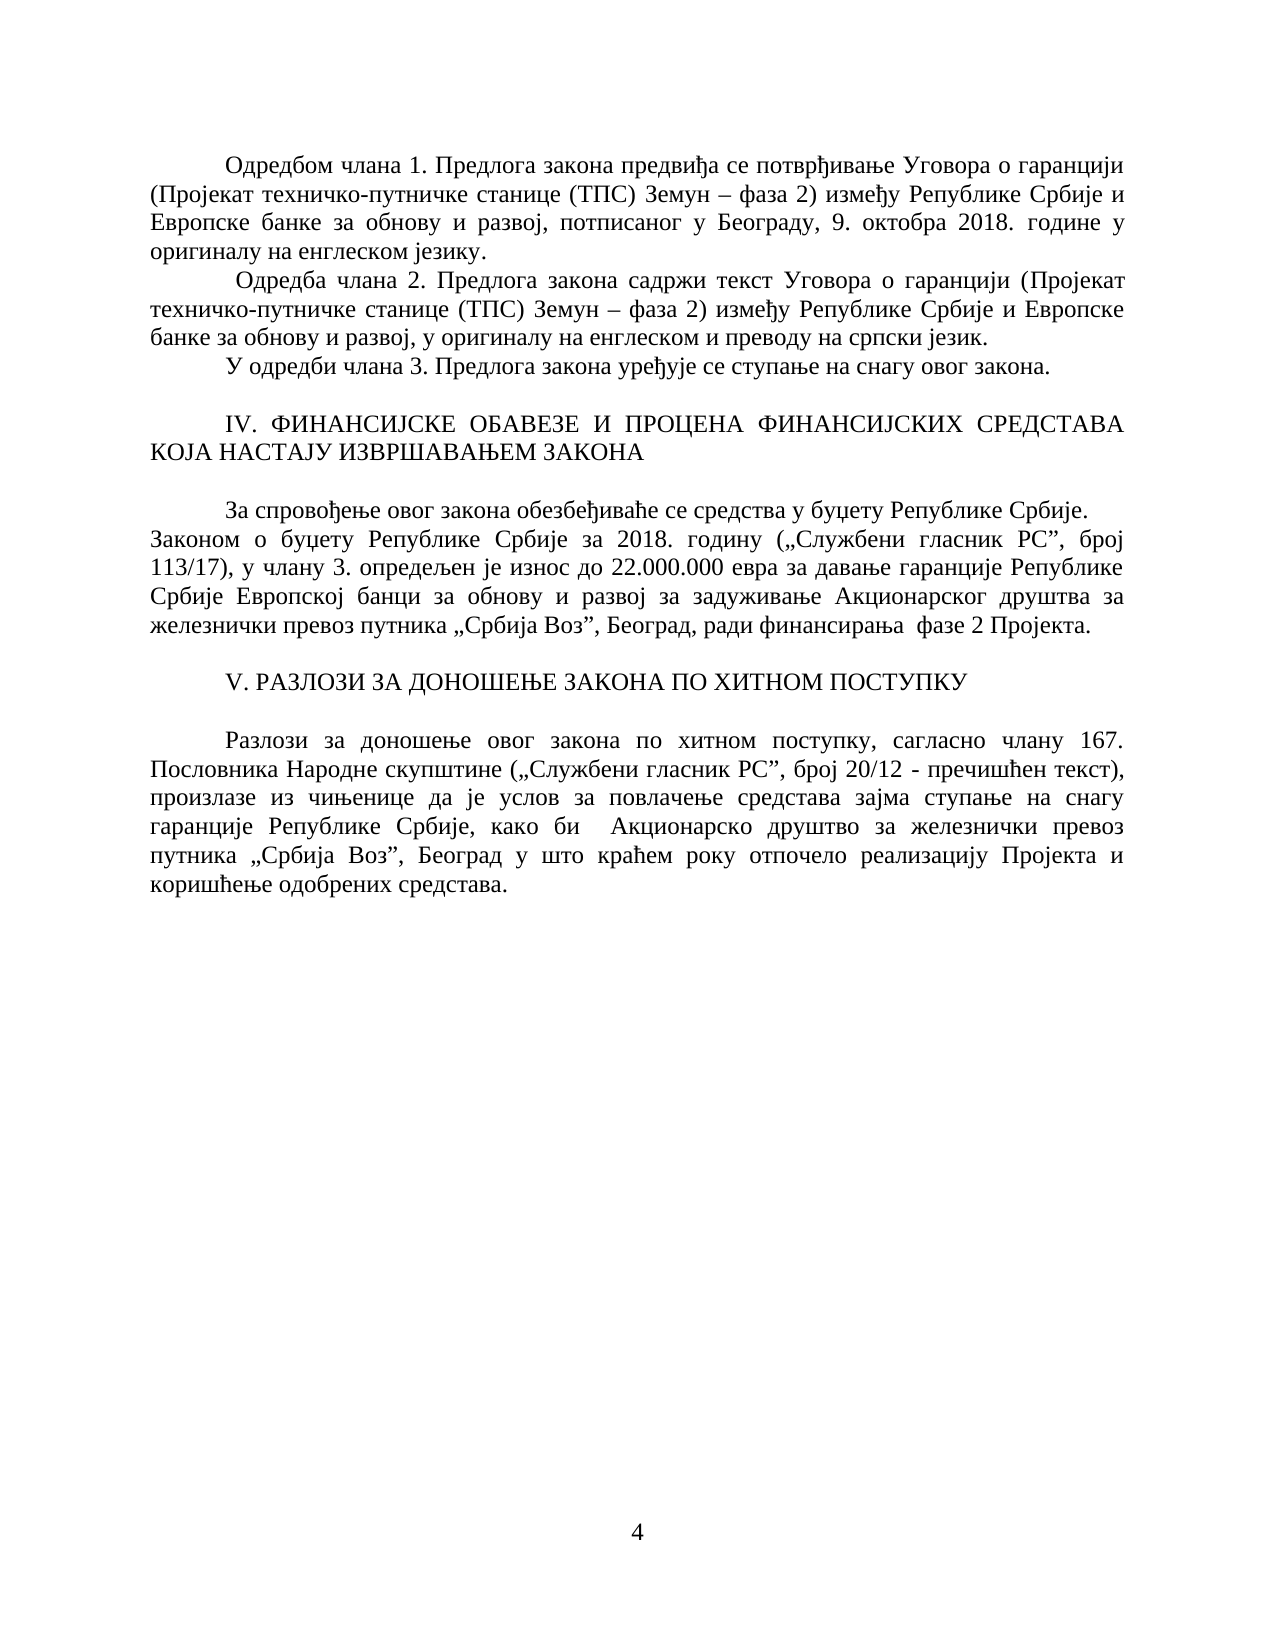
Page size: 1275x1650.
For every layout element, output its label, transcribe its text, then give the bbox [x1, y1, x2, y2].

text За спровођење овог закона обезбеђиваће се средства у буџету Републике Србије. [150, 495, 1125, 524]
text Одредбом члана 1. Предлога закона предвиђа се потврђивање Уговора о гаранцији (Пројекат техничко-путничке станице (ТПС) Земун – фаза 2) између Републике Србије и Европске банке за обнову и развој, потписаног у Београду, 9. октобра 2018. године у оригиналу на енглеском језику. [150, 150, 1125, 265]
text У одредби члана 3. Предлога закона уређује се ступање на снагу овог закона. [150, 351, 1125, 380]
text Законом о буџету Републике Србије за 2018. годину („Службени гласник РС”, број 113/17), у члану 3. опредељен је износ до 22.000.000 евра за давање гаранције Републике Србије Европској банци за обнову и развој за задуживање Акционарског друштва за железнички превоз путника „Србија Воз”, Београд, ради финансирања фазе 2 Пројекта. [150, 524, 1125, 639]
text V. РАЗЛОЗИ ЗА ДОНОШЕЊЕ ЗАКОНА ПО ХИТНОМ ПОСТУПКУ [150, 667, 1125, 696]
text Разлози за доношење овог закона по хитном поступку, сагласно члану 167. Пословника Народне скупштине („Службени гласник РС”, број 20/12 - пречишћен текст), произлазе из чињенице да је услов за повлачење средстава зајма ступање на снагу гаранције Републике Србије, како би Акционарско друштво за железнички превоз путника „Србија Воз”, Београд у што краћем року отпочело реализацију Пројекта и коришћење одобрених средстава. [150, 725, 1125, 897]
text IV. ФИНАНСИЈСКЕ ОБАВЕЗЕ И ПРОЦЕНА ФИНАНСИЈСКИХ СРЕДСТАВА КОЈА НАСТАЈУ ИЗВРШАВАЊЕМ ЗАКОНА [150, 409, 1125, 466]
text Одредба члана 2. Предлога закона садржи текст Уговора о гаранцији (Пројекат техничко-путничке станице (ТПС) Земун – фаза 2) између Републике Србије и Европске банке за обнову и развој, у оригиналу на енглеском и преводу на српски језик. [150, 265, 1125, 351]
